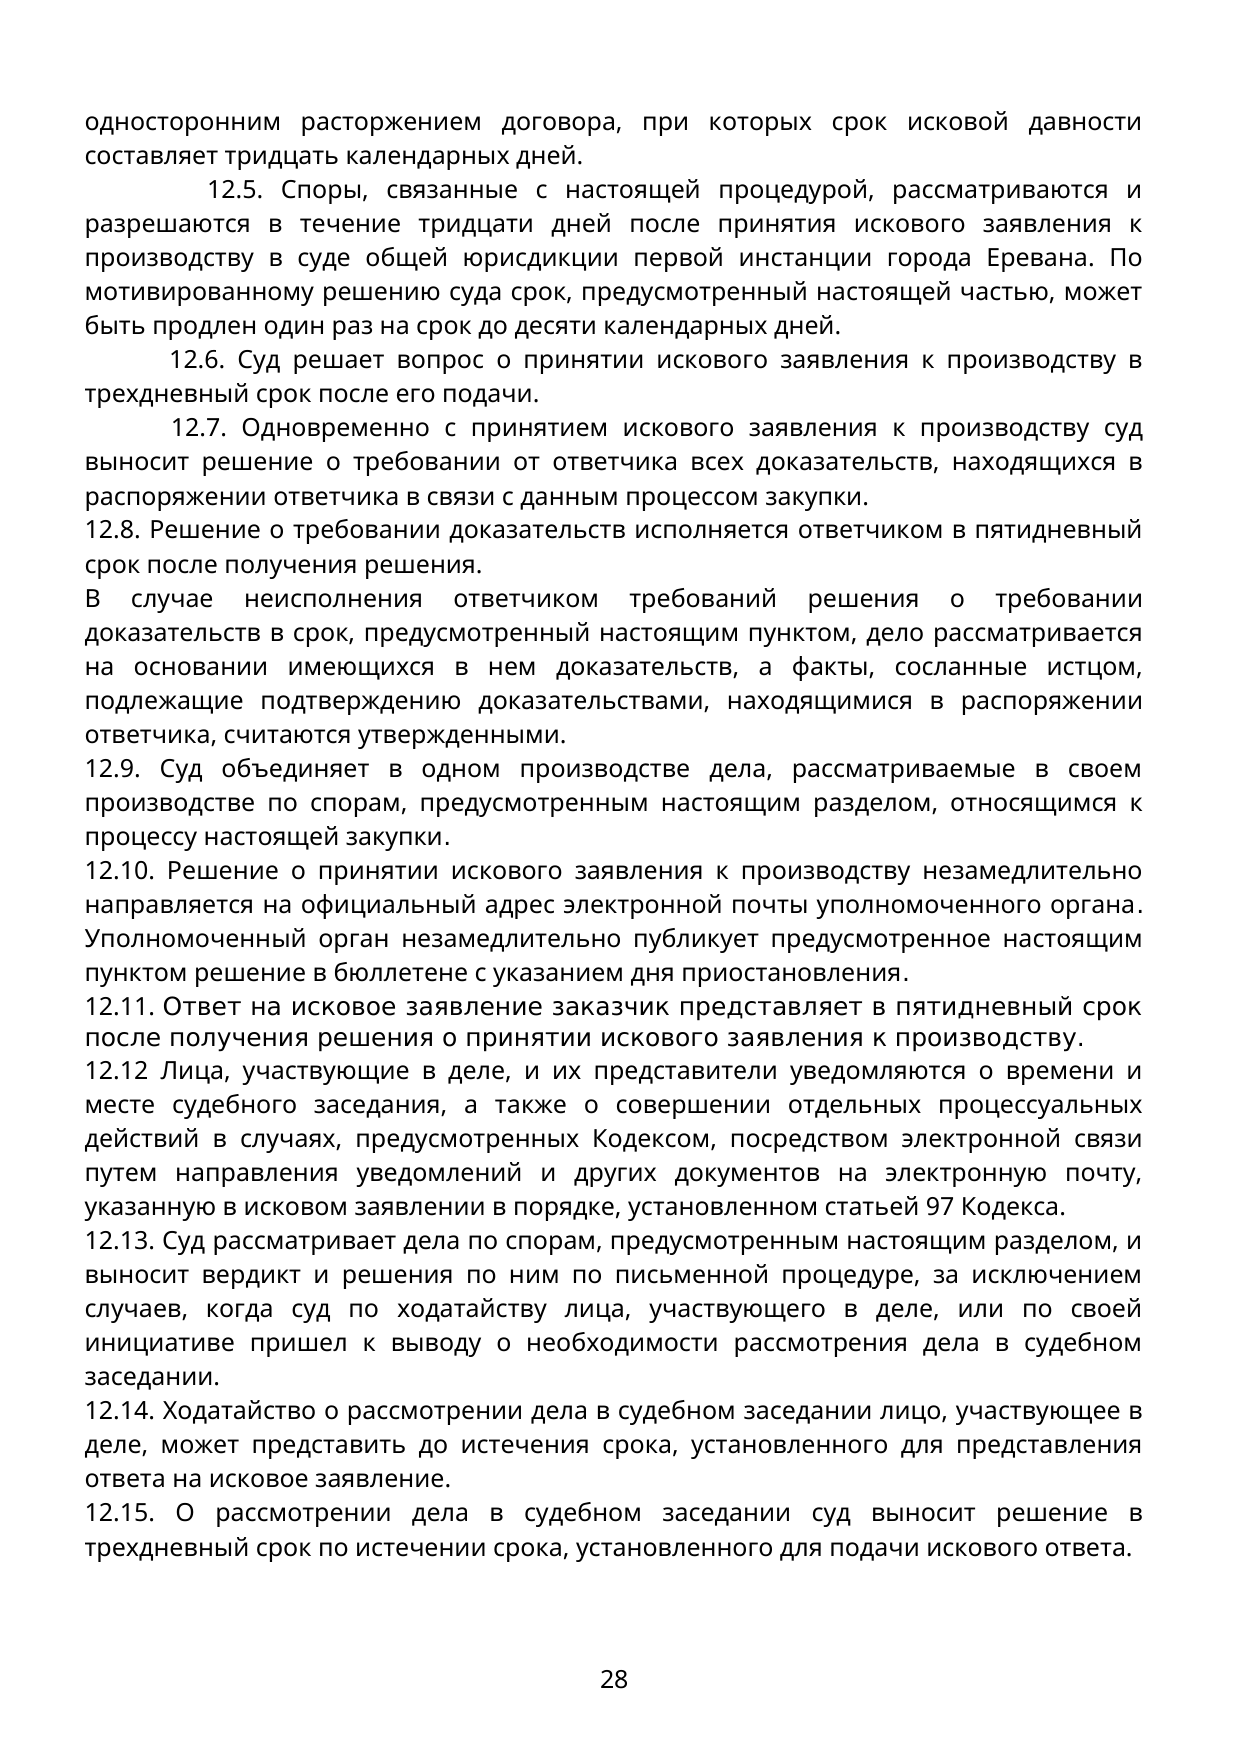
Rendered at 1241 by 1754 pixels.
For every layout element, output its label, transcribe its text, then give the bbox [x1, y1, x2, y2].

text 12.15. О рассмотрении дела в судебном заседании суд выносит решение в трехдневный срок по истечении срока, установленного для подачи искового ответа. [84, 1495, 1144, 1563]
text 12.9. Суд объединяет в одном производстве дела, рассматриваемые в своем производстве по спорам, предусмотренным настоящим разделом, относящимся к процессу настоящей закупки. [84, 751, 1144, 853]
text В случае неисполнения ответчиком требований решения о требовании доказательств в срок, предусмотренный настоящим пунктом, дело рассматривается на основании имеющихся в нем доказательств, а факты, сосланные истцом, подлежащие подтверждению доказательствами, находящимися в распоряжении ответчика, считаются утвержденными. [84, 580, 1144, 751]
text 12.10. Решение о принятии искового заявления к производству незамедлительно направляется на официальный адрес электронной почты уполномоченного органа. Уполномоченный орган незамедлительно публикует предусмотренное настоящим пунктом решение в бюллетене с указанием дня приостановления. [84, 853, 1144, 989]
text 12.5. Споры, связанные с настоящей процедурой, рассматриваются и разрешаются в течение тридцати дней после принятия искового заявления к производству в суде общей юрисдикции первой инстанции города Еревана. По мотивированному решению суда срок, предусмотренный настоящей частью, может быть продлен один раз на срок до десяти календарных дней. [84, 172, 1144, 342]
text 12.13. Суд рассматривает дела по спорам, предусмотренным настоящим разделом, и выносит вердикт и решения по ним по письменной процедуре, за исключением случаев, когда суд по ходатайству лица, участвующего в деле, или по своей инициативе пришел к выводу о необходимости рассмотрения дела в судебном заседании. [84, 1223, 1144, 1393]
text 12.14. Ходатайство о рассмотрении дела в судебном заседании лицо, участвующее в деле, может представить до истечения срока, установленного для представления ответа на исковое заявление. [84, 1393, 1144, 1495]
text 12.12 Лица, участвующие в деле, и их представители уведомляются о времени и месте судебного заседания, а также о совершении отдельных процессуальных действий в случаях, предусмотренных Кодексом, посредством электронной связи путем направления уведомлений и других документов на электронную почту, указанную в исковом заявлении в порядке, установленном статьей 97 Кодекса. [84, 1052, 1144, 1223]
text 12.11. Ответ на исковое заявление заказчик представляет в пятидневный срок после получения решения о принятии искового заявления к производству. [84, 989, 1144, 1052]
text 12.6. Суд решает вопрос о принятии искового заявления к производству в трехдневный срок после его подачи. [84, 342, 1144, 410]
text 12.7. Одновременно с принятием искового заявления к производству суд выносит решение о требовании от ответчика всех доказательств, находящихся в распоряжении ответчика в связи с данным процессом закупки. [84, 410, 1144, 512]
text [84, 103, 1144, 172]
text 12.8. Решение о требовании доказательств исполняется ответчиком в пятидневный срок после получения решения. [84, 512, 1144, 580]
